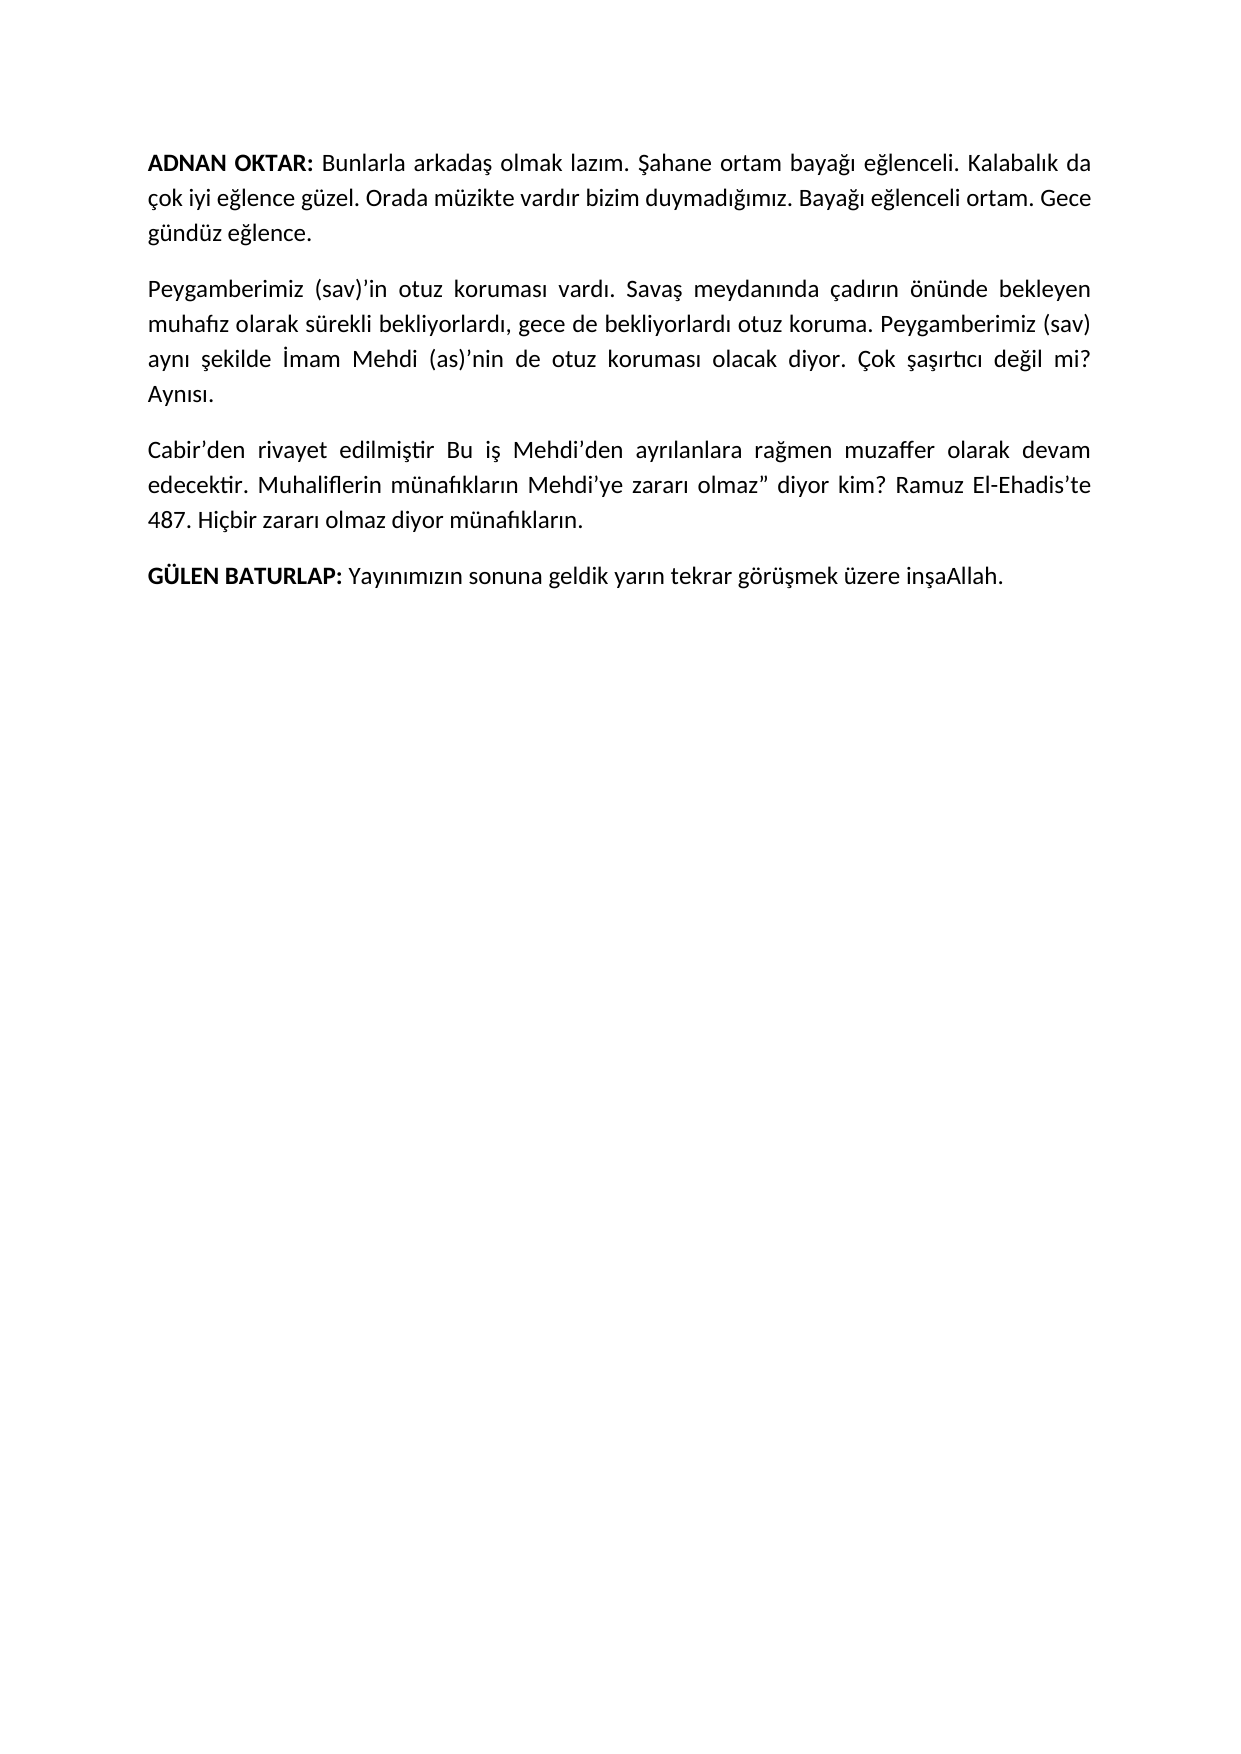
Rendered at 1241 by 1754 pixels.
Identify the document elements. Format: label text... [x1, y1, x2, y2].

text Cabir’den rivayet edilmiştir Bu iş Mehdi’den ayrılanlara rağmen muzaffer olarak devam edecektir. Muhaliflerin münafıkların Mehdi’ye zararı olmaz” diyor kim? Ramuz El-Ehadis’te 487. Hiçbir zararı olmaz diyor münafıkların. [148, 434, 1093, 535]
text ADNAN OKTAR: Bunlarla arkadaş olmak lazım. Şahane ortam bayağı eğlenceli. Kalabalık da çok iyi eğlence güzel. Orada müzikte vardır bizim duymadığımız. Bayağı eğlenceli ortam. Gece gündüz eğlence. [148, 148, 1093, 248]
text GÜLEN BATURLAP: Yayınımızın sonuna geldik yarın tekrar görüşmek üzere inşaAllah. [148, 560, 1093, 591]
text Peygamberimiz (sav)’in otuz koruması vardı. Savaş meydanında çadırın önünde bekleyen muhafız olarak sürekli bekliyorlardı, gece de bekliyorlardı otuz koruma. Peygamberimiz (sav) aynı şekilde İmam Mehdi (as)’nin de otuz koruması olacak diyor. Çok şaşırtıcı değil mi? Aynısı. [148, 273, 1093, 409]
